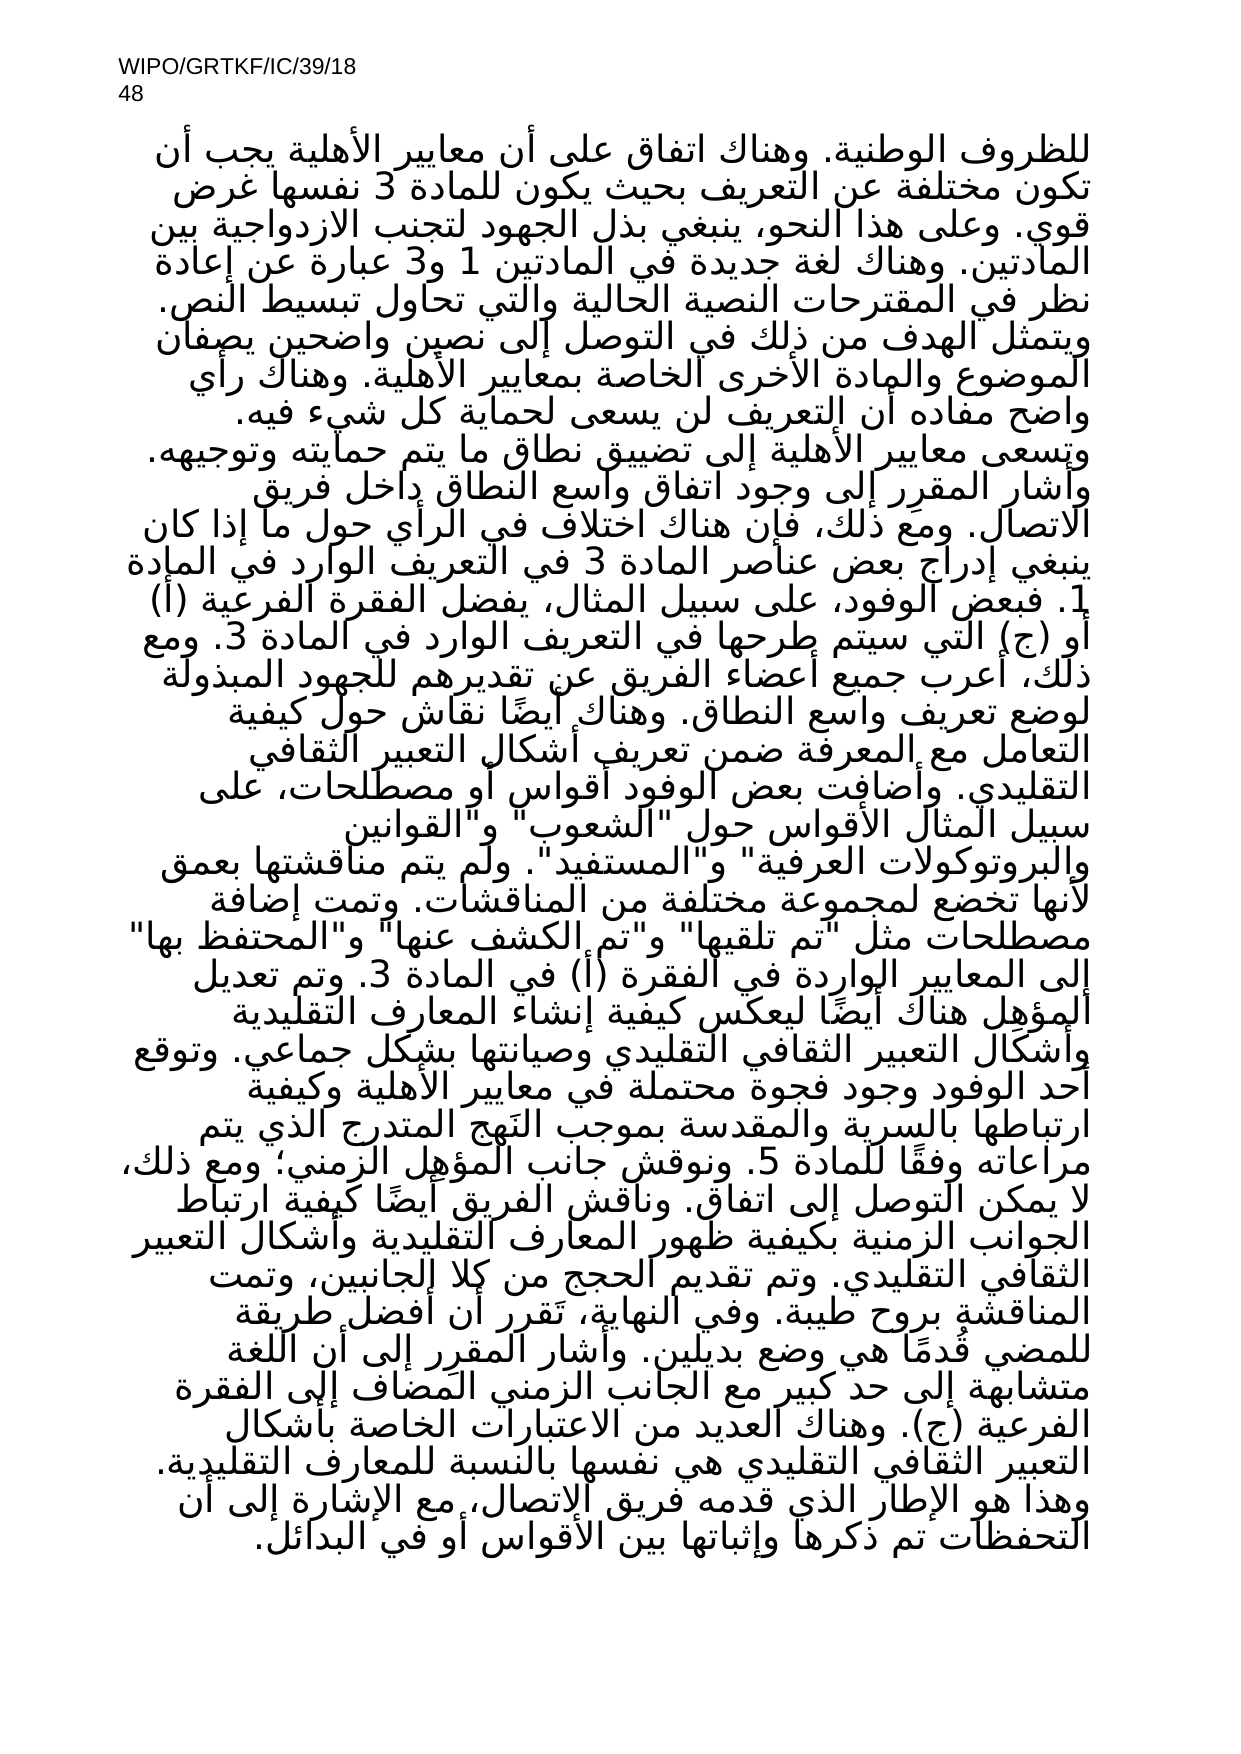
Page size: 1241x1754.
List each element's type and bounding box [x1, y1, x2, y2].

text [118, 132, 1092, 1557]
